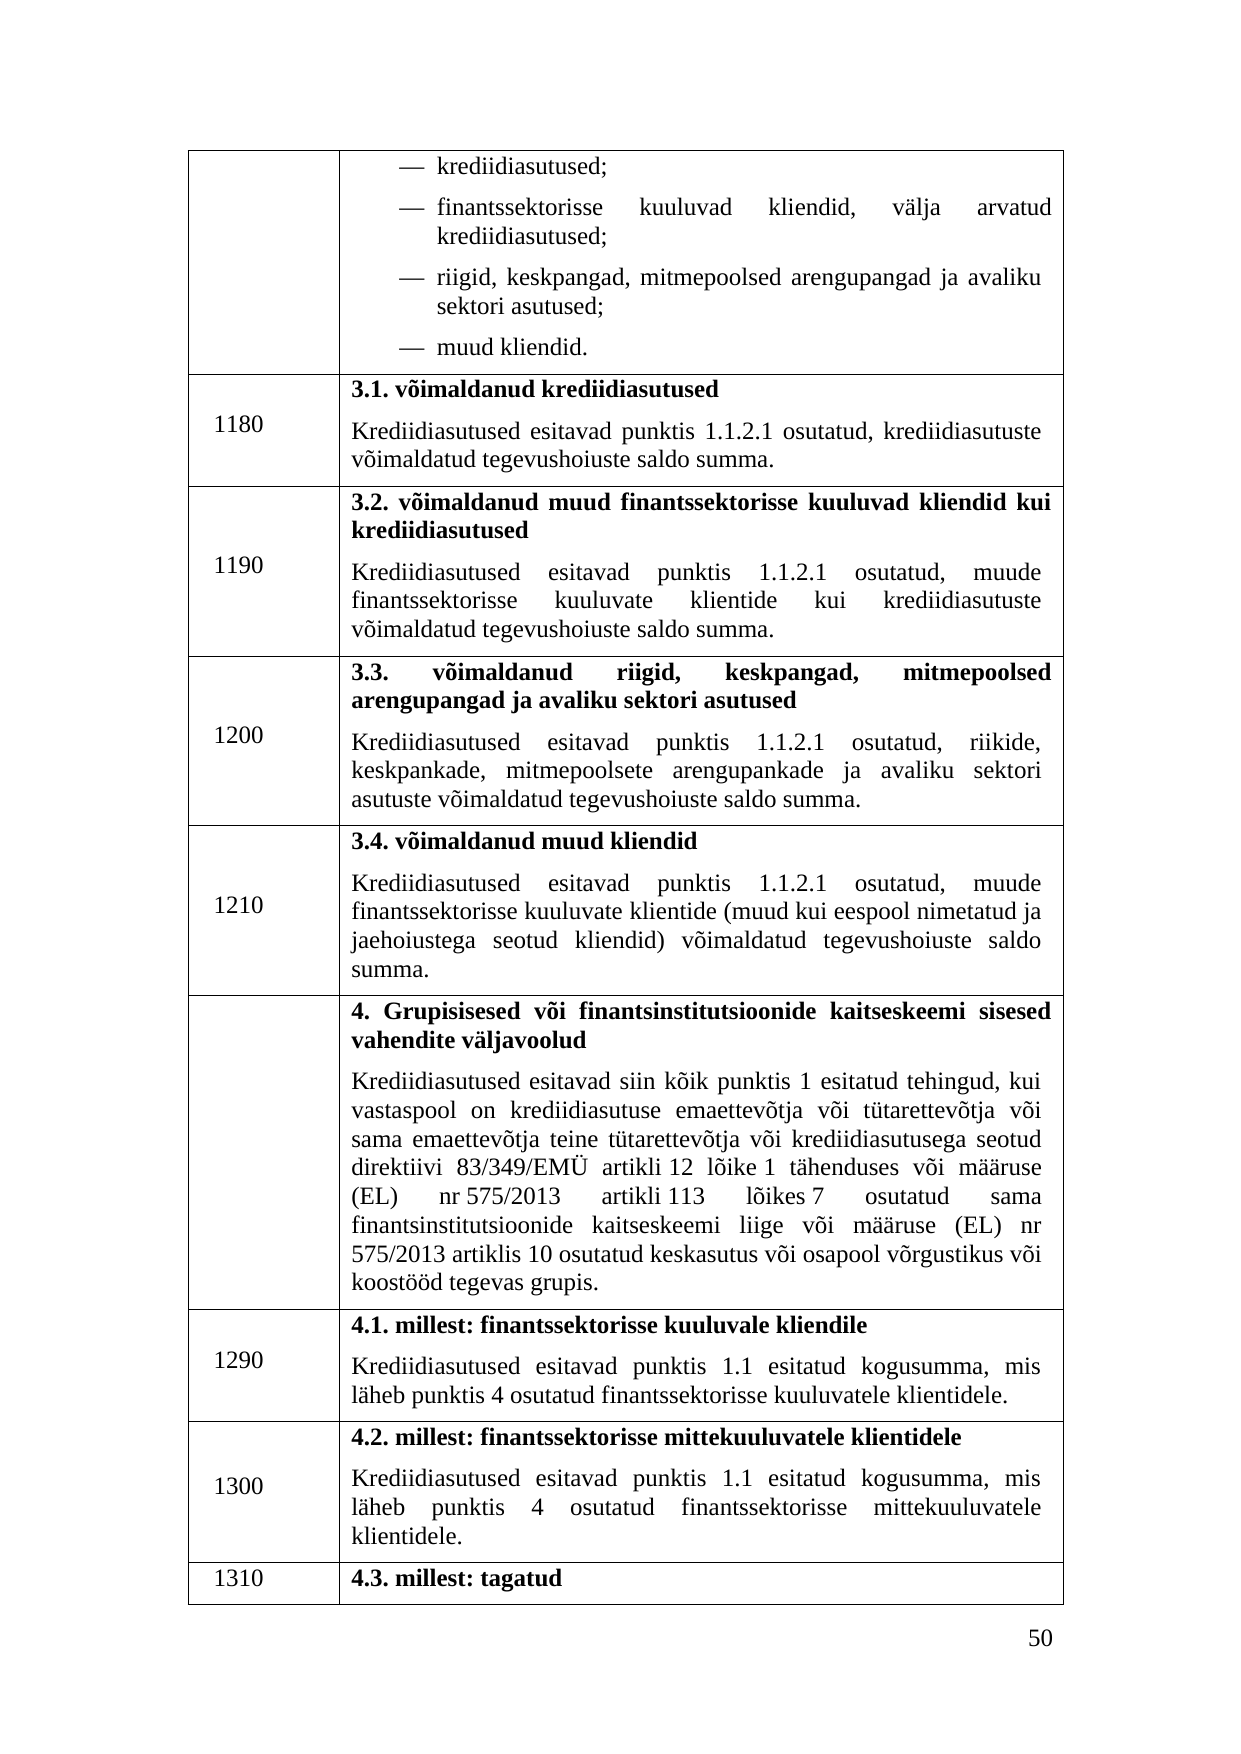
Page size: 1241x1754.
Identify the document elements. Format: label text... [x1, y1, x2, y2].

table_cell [340, 1563, 1063, 1604]
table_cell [340, 151, 1063, 373]
table_cell 4.1. millest: finantssektorisse kuuluvale kliendile Krediidiasutused esitavad punktis 1.1 esitatud kogusumma, mis läheb punktis 4 osutatud finantssektorisse kuuluvatele klientidele. [340, 1310, 1063, 1421]
table_cell 1290 [189, 1310, 339, 1421]
table_cell 1190 [189, 487, 339, 656]
table_cell 3.1. võimaldanud krediidiasutused Krediidiasutused esitavad punktis 1.1.2.1 osutatud, krediidiasutuste võimaldatud tegevushoiuste saldo summa. [340, 375, 1063, 486]
table_cell 1200 [189, 657, 339, 825]
table_cell 1210 [189, 826, 339, 995]
table_cell 1180 [189, 375, 339, 486]
table_cell 1310 [189, 1563, 339, 1604]
table_cell 3.3. võimaldanud riigid, keskpangad, mitmepoolsed arengupangad ja avaliku sektori asutused Krediidiasutused esitavad punktis 1.1.2.1 osutatud, riikide, keskpankade, mitmepoolsete arengupankade ja avaliku sektori asutuste võimaldatud tegevushoiuste saldo summa. [340, 657, 1063, 825]
table_cell 3.2. võimaldanud muud finantssektorisse kuuluvad kliendid kui krediidiasutused Krediidiasutused esitavad punktis 1.1.2.1 osutatud, muude finantssektorisse kuuluvate klientide kui krediidiasutuste võimaldatud tegevushoiuste saldo summa. [340, 487, 1063, 656]
table_cell 4.2. millest: finantssektorisse mittekuuluvatele klientidele Krediidiasutused esitavad punktis 1.1 esitatud kogusumma, mis läheb punktis 4 osutatud finantssektorisse mittekuuluvatele klientidele. [340, 1422, 1063, 1562]
table_cell 4. Grupisisesed või finantsinstitutsioonide kaitseskeemi sisesed vahendite väljavoolud Krediidiasutused esitavad siin kõik punktis 1 esitatud tehingud, kui vastaspool on krediidiasutuse emaettevõtja või tütarettevõtja või sama emaettevõtja teine tütarettevõtja või krediidiasutusega seotud direktiivi 83/349/EMÜ artikli 12 lõike 1 tähenduses või määruse (EL) nr 575/2013 artikli 113 lõikes 7 osutatud sama finantsinstitutsioonide kaitseskeemi liige või määruse (EL) nr 575/2013 artiklis 10 osutatud keskasutus või osapool võrgustikus või koostööd tegevas grupis. [340, 996, 1063, 1309]
table_cell [189, 151, 339, 373]
table_cell [189, 996, 339, 1309]
table_cell 3.4. võimaldanud muud kliendid Krediidiasutused esitavad punktis 1.1.2.1 osutatud, muude finantssektorisse kuuluvate klientide (muud kui eespool nimetatud ja jaehoiustega seotud kliendid) võimaldatud tegevushoiuste saldo summa. [340, 826, 1063, 995]
table_cell 1300 [189, 1422, 339, 1562]
